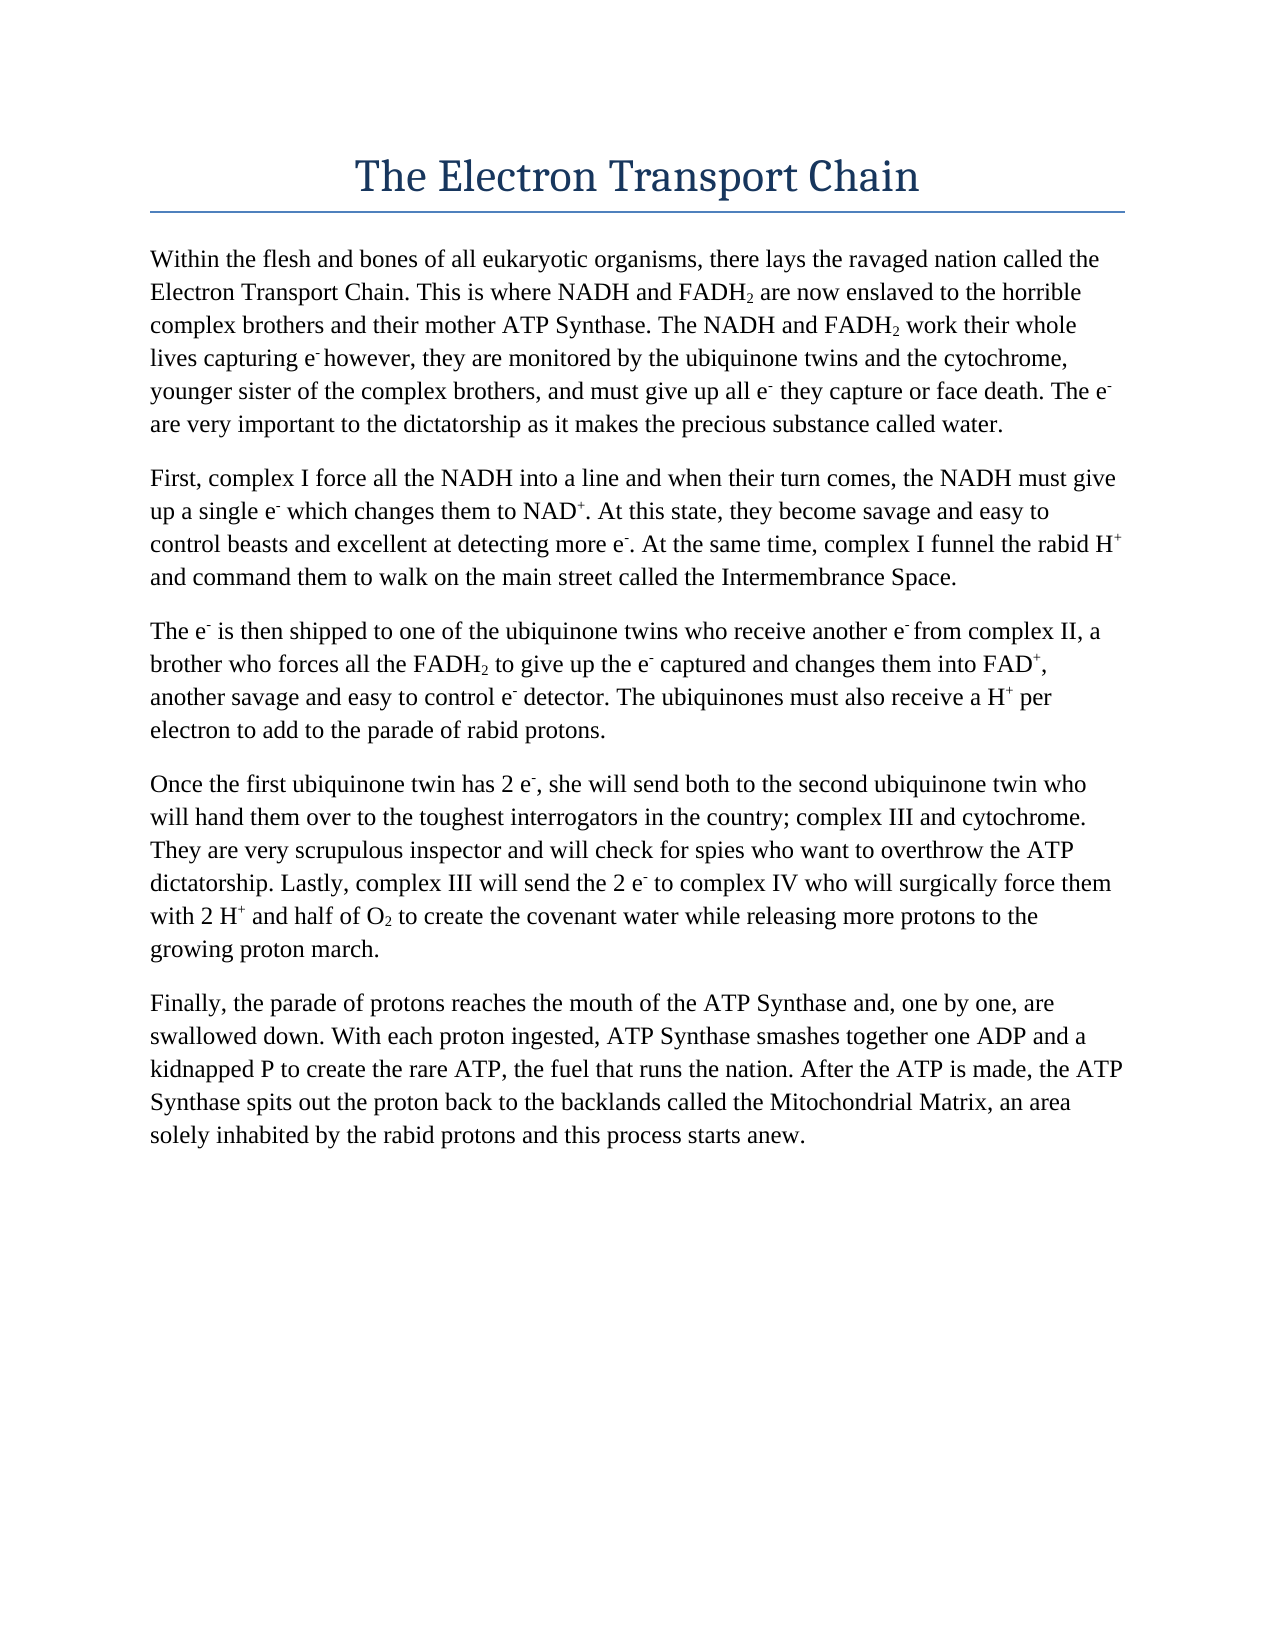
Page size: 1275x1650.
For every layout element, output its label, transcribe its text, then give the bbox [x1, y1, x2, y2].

text First, complex I force all the NADH into a line and when their turn comes, the NADH must give up a single e- which changes them to NAD+. At this state, they become savage and easy to control beasts and excellent at detecting more e-. At the same time, complex I funnel the rabid H+ and command them to walk on the main street called the Intermembrance Space. [150, 463, 1125, 591]
text Once the first ubiquinone twin has 2 e-, she will send both to the second ubiquinone twin who will hand them over to the toughest interrogators in the country; complex III and cytochrome. They are very scrupulous inspector and will check for spies who want to overthrow the ATP dictatorship. Lastly, complex III will send the 2 e- to complex IV who will surgically force them with 2 H+ and half of O2 to create the covenant water while releasing more protons to the growing proton march. [150, 769, 1125, 963]
text Finally, the parade of protons reaches the mouth of the ATP Synthase and, one by one, are swallowed down. With each proton ingested, ATP Synthase smashes together one ADP and a kidnapped P to create the rare ATP, the fuel that runs the nation. After the ATP is made, the ATP Synthase spits out the proton back to the backlands called the Mitochondrial Matrix, an area solely inhabited by the rabid protons and this process starts anew. [150, 988, 1125, 1149]
text Within the flesh and bones of all eukaryotic organisms, there lays the ravaged nation called the Electron Transport Chain. This is where NADH and FADH2 are now enslaved to the horrible complex brothers and their mother ATP Synthase. The NADH and FADH2 work their whole lives capturing e- however, they are monitored by the ubiquinone twins and the cytochrome, younger sister of the complex brothers, and must give up all e- they capture or face death. The e- are very important to the dictatorship as it makes the precious substance called water. [150, 244, 1125, 438]
text The e- is then shipped to one of the ubiquinone twins who receive another e- from complex II, a brother who forces all the FADH2 to give up the e- captured and changes them into FAD+, another savage and easy to control e- detector. The ubiquinones must also receive a H+ per electron to add to the parade of rabid protons. [150, 616, 1125, 744]
title The Electron Transport Chain [150, 150, 1125, 211]
